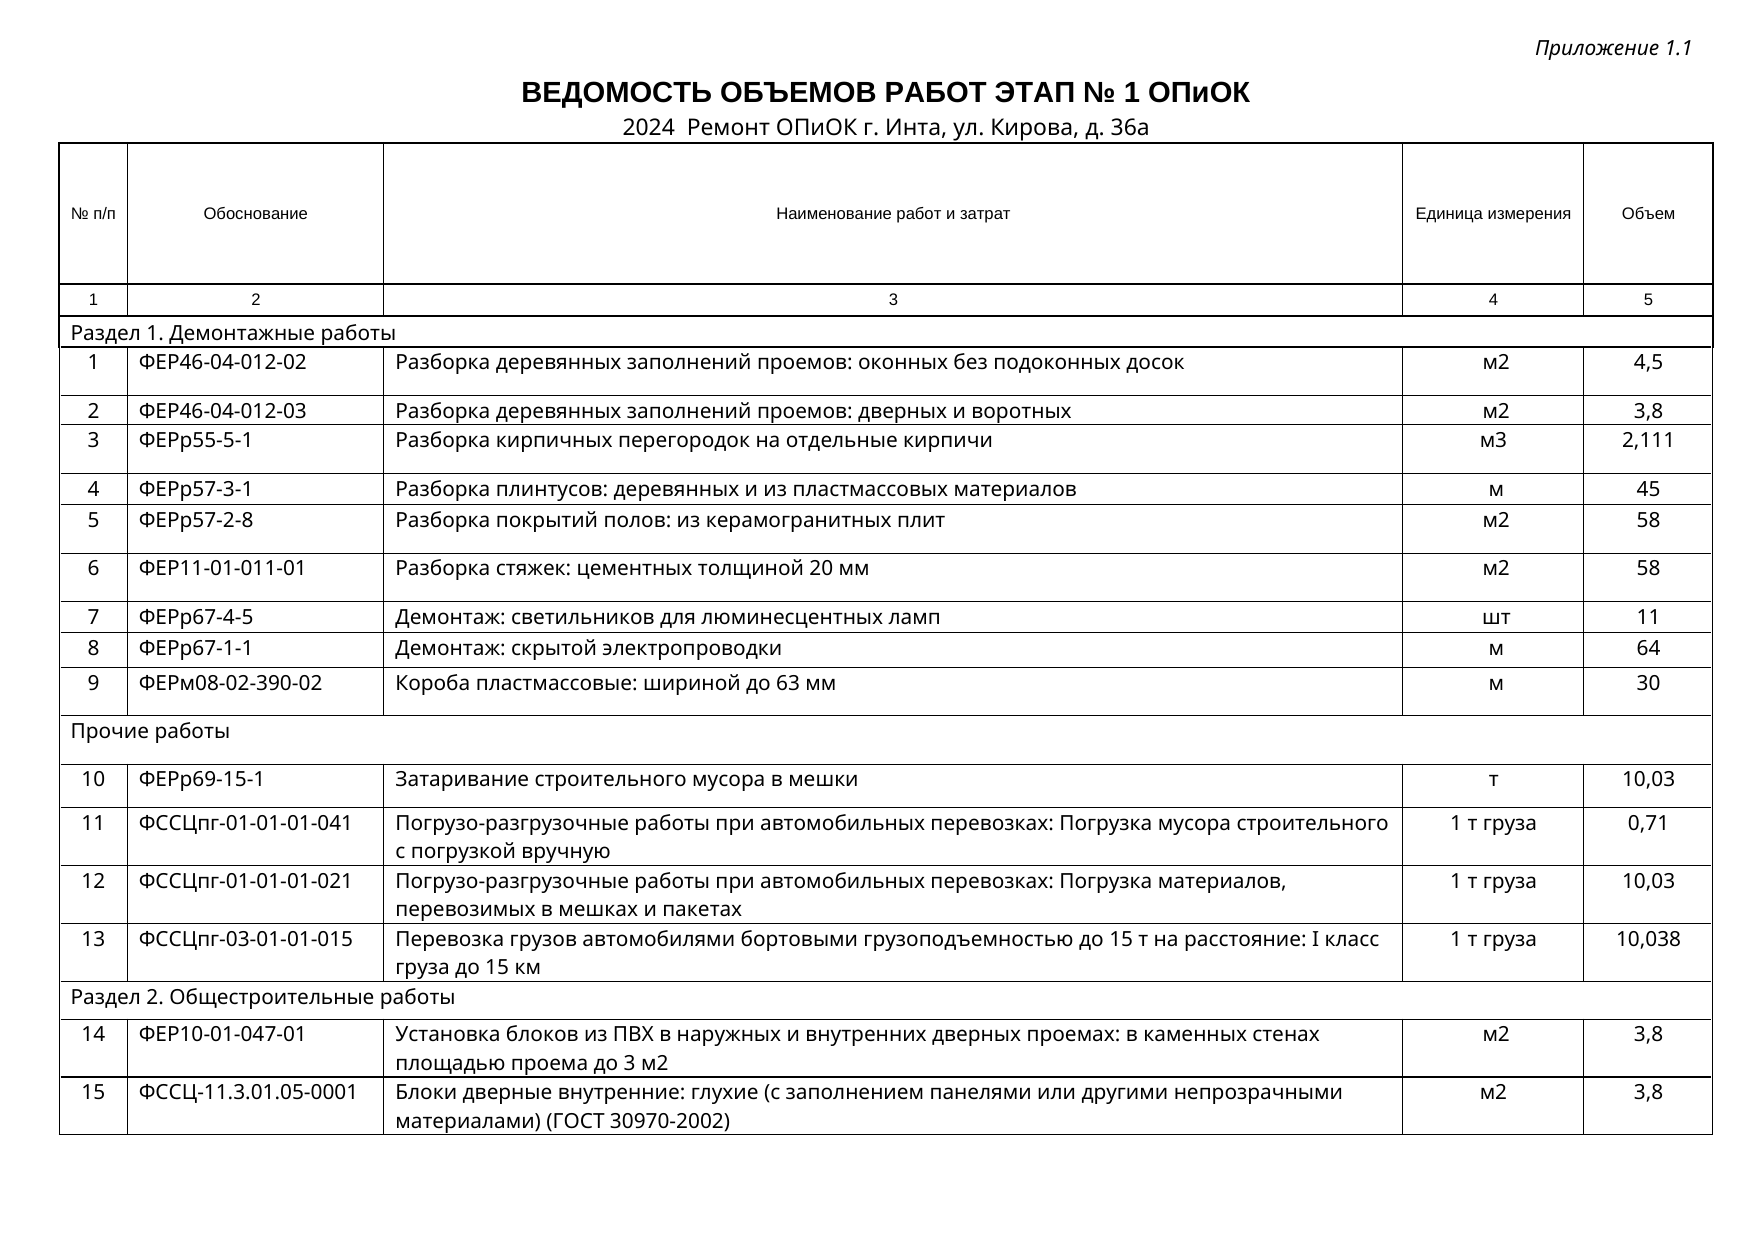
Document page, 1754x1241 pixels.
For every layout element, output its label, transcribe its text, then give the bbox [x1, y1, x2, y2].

table_cell 3,8 [1584, 1019, 1712, 1076]
table_cell 6 [60, 554, 127, 601]
table_cell 45 [1584, 473, 1712, 504]
table_cell ФЕР10-01-047-01 [128, 1020, 383, 1076]
table_cell Демонтаж: скрытой электропроводки [384, 633, 1402, 667]
table_cell м2 [1403, 1020, 1583, 1076]
table_cell Демонтаж: светильников для люминесцентных ламп [384, 602, 1402, 632]
table_cell 2 [60, 396, 127, 424]
table_cell м2 [1403, 554, 1583, 601]
table_cell ФЕРм08-02-390-02 [128, 668, 383, 715]
table_cell 13 [60, 924, 127, 981]
table_cell ФЕРр57-2-8 [128, 505, 383, 552]
table_cell ФССЦпг-03-01-01-015 [128, 924, 383, 981]
table_cell ФЕРр55-5-1 [128, 425, 383, 473]
table_cell 15 [60, 1077, 127, 1134]
table_cell 14 [60, 1020, 127, 1076]
table_cell шт [1403, 602, 1583, 632]
table_cell Установка блоков из ПВХ в наружных и внутренних дверных проемах: в каменных стенах площадью проема до 3 м2 [384, 1020, 1402, 1076]
table_cell Погрузо-разгрузочные работы при автомобильных перевозках: Погрузка мусора строительного с погрузкой вручную [384, 808, 1402, 865]
table_cell 9 [60, 668, 127, 715]
table_cell Погрузо-разгрузочные работы при автомобильных перевозках: Погрузка материалов, перевозимых в мешках и пакетах [384, 866, 1402, 923]
table_cell 2 [128, 285, 383, 315]
table_cell м2 [1403, 505, 1583, 552]
table_header ВЕДОМОСТЬ ОБЪЕМОВ РАБОТ ЭТАП № 1 ОПиОК [59, 65, 1713, 109]
table_cell 1 т груза [1403, 866, 1583, 923]
text Приложение 1.1 [59, 33, 1695, 61]
table_cell 1 т груза [1403, 924, 1583, 981]
table_cell 58 [1584, 553, 1712, 601]
table_cell 4 [1403, 285, 1583, 315]
table_cell ФЕРр67-1-1 [128, 633, 383, 667]
table_cell 4,5 [1584, 346, 1712, 395]
table_cell ФЕРр69-15-1 [128, 765, 383, 807]
table_cell Короба пластмассовые: шириной до 63 мм [384, 668, 1402, 715]
table_cell ФЕРр67-4-5 [128, 602, 383, 632]
table_cell 2024 Ремонт ОПиОК г. Инта, ул. Кирова, д. 36а [59, 109, 1713, 142]
table_cell 2,111 [1584, 424, 1712, 473]
table_cell 3,8 [1584, 395, 1712, 424]
table_cell м [1403, 474, 1583, 504]
table_cell м2 [1403, 348, 1583, 395]
table_cell м [1403, 633, 1583, 667]
table_cell 1 т груза [1403, 808, 1583, 865]
table_cell № п/п [60, 144, 127, 282]
table_cell Разборка покрытий полов: из керамогранитных плит [384, 505, 1402, 552]
table_cell ФЕР46-04-012-02 [128, 348, 383, 395]
table_cell Разборка деревянных заполнений проемов: оконных без подоконных досок [384, 348, 1402, 395]
table_cell ФЕР11-01-011-01 [128, 554, 383, 601]
table_cell 12 [60, 866, 127, 923]
table_cell м2 [1403, 1078, 1583, 1134]
table_cell 5 [60, 505, 127, 552]
table_cell 11 [1584, 601, 1712, 632]
table_cell Затаривание строительного мусора в мешки [384, 765, 1402, 807]
table_cell Разборка плинтусов: деревянных и из пластмассовых материалов [384, 474, 1402, 504]
table_cell Наименование работ и затрат [384, 144, 1402, 282]
table_cell ФССЦпг-01-01-01-021 [128, 866, 383, 923]
table_cell Объем [1584, 144, 1712, 282]
table_cell Блоки дверные внутренние: глухие (с заполнением панелями или другими непрозрачными материалами) (ГОСТ 30970-2002) [384, 1078, 1402, 1134]
table_cell т [1403, 765, 1583, 807]
table_cell Разборка кирпичных перегородок на отдельные кирпичи [384, 425, 1402, 473]
table_cell 1 [60, 285, 127, 315]
table_cell 5 [1584, 285, 1712, 315]
table_cell Раздел 1. Демонтажные работы [60, 317, 1712, 346]
table_cell Обоснование [128, 144, 383, 282]
table_cell 4 [60, 474, 127, 504]
table_cell 58 [1584, 504, 1712, 552]
table_cell 10,038 [1584, 923, 1712, 981]
table_cell Разборка стяжек: цементных толщиной 20 мм [384, 554, 1402, 601]
table_cell 10 [60, 765, 127, 807]
table_cell м [1403, 668, 1583, 715]
table_cell м3 [1403, 425, 1583, 473]
table_cell 10,03 [1584, 865, 1712, 923]
table_cell 3,8 [1584, 1076, 1712, 1134]
table_cell Разборка деревянных заполнений проемов: дверных и воротных [384, 396, 1402, 424]
table_cell 10,03 [1584, 764, 1712, 807]
table_cell 3 [60, 425, 127, 473]
table_cell 1 [60, 347, 127, 395]
table_cell ФЕРр57-3-1 [128, 474, 383, 504]
table_cell 30 [1584, 667, 1712, 715]
table_cell 0,71 [1584, 807, 1712, 865]
table_cell м2 [1403, 396, 1583, 424]
table_cell 7 [60, 602, 127, 632]
table_cell 11 [60, 808, 127, 865]
table_cell ФССЦ-11.3.01.05-0001 [128, 1078, 383, 1134]
table_cell ФССЦпг-01-01-01-041 [128, 808, 383, 865]
table_cell Перевозка грузов автомобилями бортовыми грузоподъемностью до 15 т на расстояние: I класс груза до 15 км [384, 924, 1402, 981]
table_cell Раздел 2. Общестроительные работы [60, 981, 1712, 1018]
table_cell Прочие работы [60, 715, 1712, 763]
table_cell Единица измерения [1403, 144, 1583, 282]
table_cell ФЕР46-04-012-03 [128, 396, 383, 424]
table_cell 64 [1584, 632, 1712, 667]
table_cell 8 [60, 633, 127, 667]
table_cell 3 [384, 285, 1402, 315]
